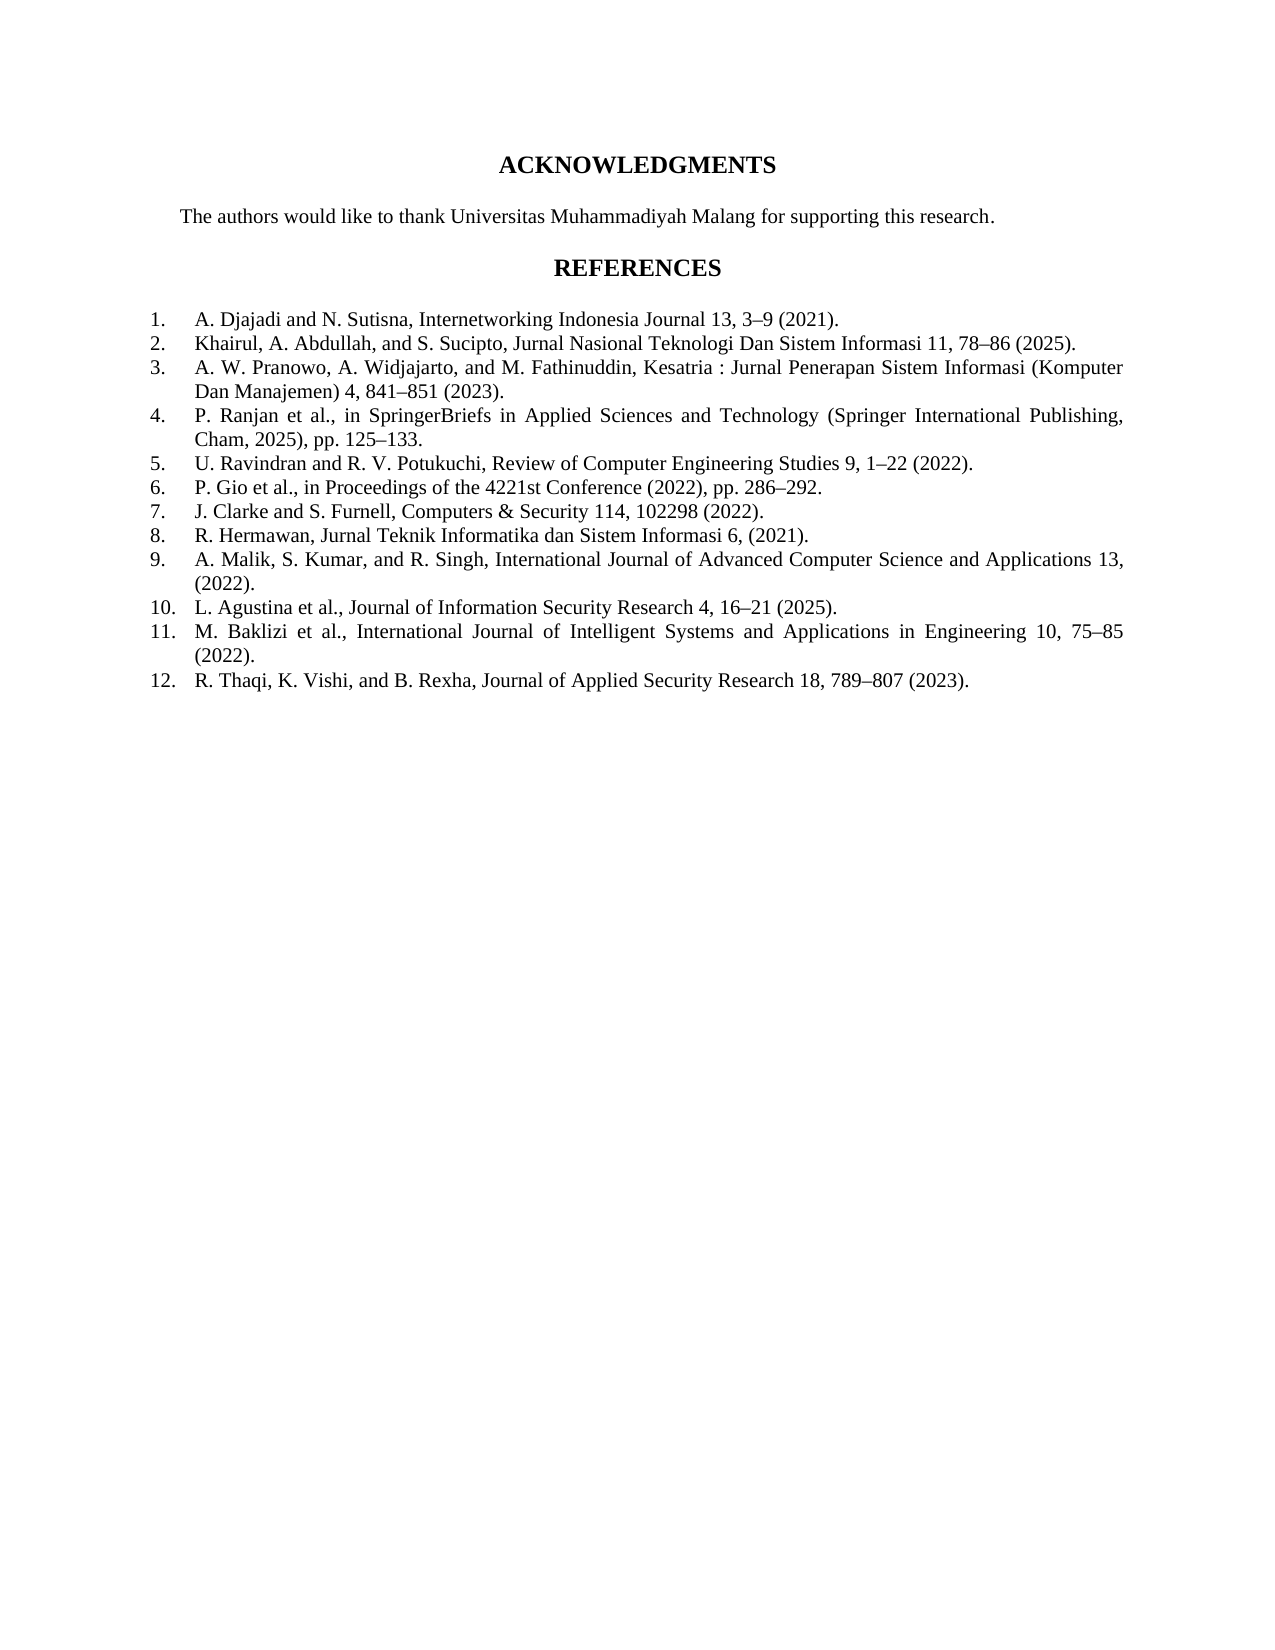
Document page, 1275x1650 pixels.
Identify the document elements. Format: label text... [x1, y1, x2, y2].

text The authors would like to thank Universitas Muhammadiyah Malang for supporting this research. [150, 204, 1125, 228]
subtitle References [150, 253, 1125, 282]
text R. Hermawan, Jurnal Teknik Informatika dan Sistem Informasi 6, (2021). [150, 523, 1125, 547]
text A. Djajadi and N. Sutisna, Internetworking Indonesia Journal 13, 3–9 (2021). [150, 307, 1125, 331]
text M. Baklizi et al., International Journal of Intelligent Systems and Applications in Engineering 10, 75–85 (2022). [150, 619, 1125, 667]
text R. Thaqi, K. Vishi, and B. Rexha, Journal of Applied Security Research 18, 789–807 (2023). [150, 667, 1125, 692]
text Khairul, A. Abdullah, and S. Sucipto, Jurnal Nasional Teknologi Dan Sistem Informasi 11, 78–86 (2025). [150, 331, 1125, 355]
text P. Ranjan et al., in SpringerBriefs in Applied Sciences and Technology (Springer International Publishing, Cham, 2025), pp. 125–133. [150, 403, 1125, 451]
text J. Clarke and S. Furnell, Computers & Security 114, 102298 (2022). [150, 499, 1125, 523]
text A. W. Pranowo, A. Widjajarto, and M. Fathinuddin, Kesatria : Jurnal Penerapan Sistem Informasi (Komputer Dan Manajemen) 4, 841–851 (2023). [150, 355, 1125, 403]
text P. Gio et al., in Proceedings of the 4221st Conference (2022), pp. 286–292. [150, 475, 1125, 499]
text U. Ravindran and R. V. Potukuchi, Review of Computer Engineering Studies 9, 1–22 (2022). [150, 451, 1125, 475]
subtitle Acknowledgments [150, 150, 1125, 179]
text A. Malik, S. Kumar, and R. Singh, International Journal of Advanced Computer Science and Applications 13, (2022). [150, 547, 1125, 595]
text L. Agustina et al., Journal of Information Security Research 4, 16–21 (2025). [150, 595, 1125, 619]
